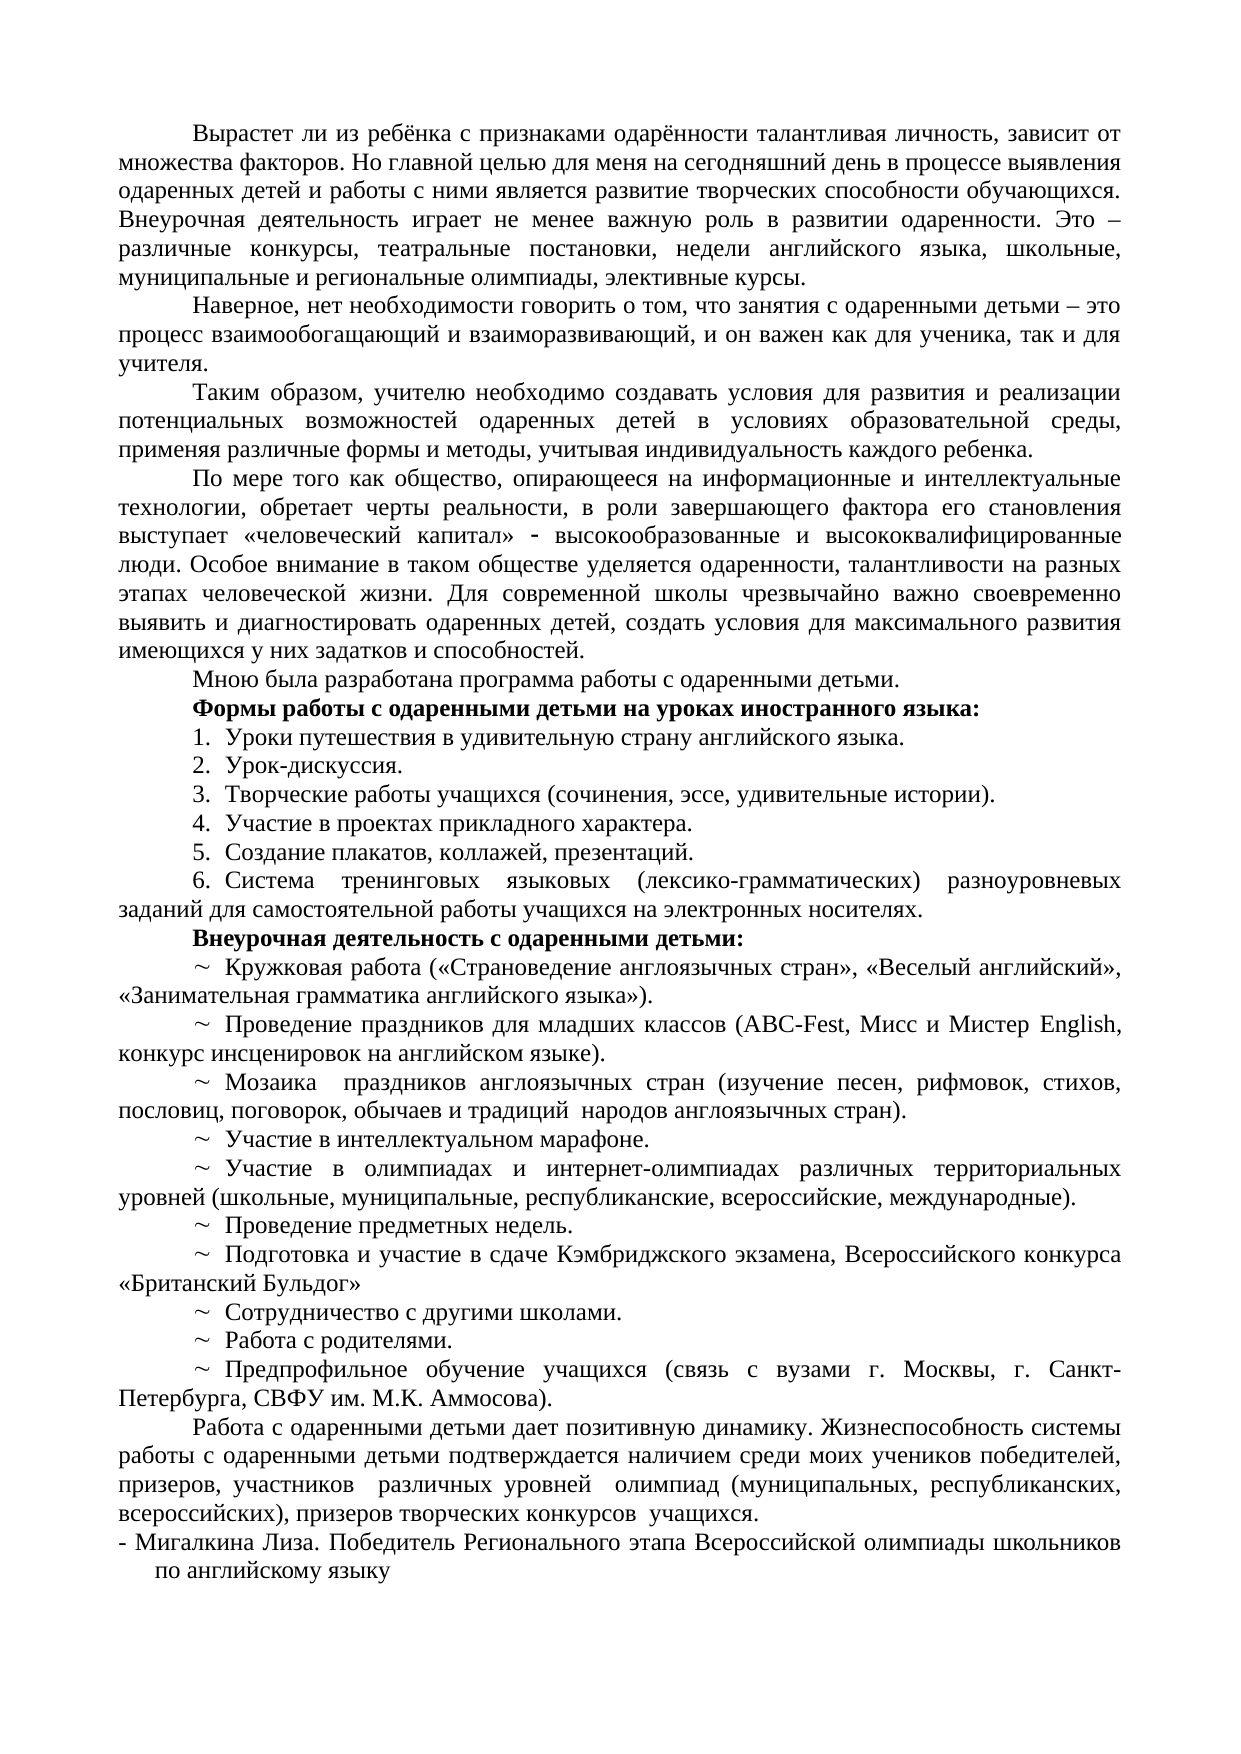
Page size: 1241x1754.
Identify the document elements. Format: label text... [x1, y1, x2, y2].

text Работа с одаренными детьми дает позитивную динамику. Жизнеспособность системы работы с одаренными детьми подтверждается наличием среди моих учеников победителей, призеров, участников различных уровней олимпиад (муниципальных, республиканских, всероссийских), призеров творческих конкурсов учащихся. [118, 1412, 1122, 1527]
list Сотрудничество с другими школами. [118, 1297, 1122, 1326]
text Вырастет ли из ребёнка с признаками одарённости талантливая личность, зависит от множества факторов. Но главной целью для меня на сегодняшний день в процессе выявления одаренных детей и работы с ними является развитие творческих способности обучающихся. Внеурочная деятельность играет не менее важную роль в развитии одаренности. Это – различные конкурсы, театральные постановки, недели английского языка, школьные, муниципальные и региональные олимпиады, элективные курсы. [118, 118, 1122, 291]
text - Мигалкина Лиза. Победитель Регионального этапа Всероссийской олимпиады школьников по английскому языку [118, 1527, 1122, 1584]
list Система тренинговых языковых (лексико-грамматических) разноуровневых заданий для самостоятельной работы учащихся на электронных носителях. [118, 866, 1122, 923]
list Работа с родителями. [118, 1326, 1122, 1354]
list Участие в интеллектуальном марафоне. [118, 1124, 1122, 1153]
list Мозаика праздников англоязычных стран (изучение песен, рифмовок, стихов, пословиц, поговорок, обычаев и традиций народов англоязычных стран). [118, 1067, 1122, 1124]
list Творческие работы учащихся (сочинения, эссе, удивительные истории). [118, 779, 1122, 808]
text Таким образом, учителю необходимо создавать условия для развития и реализации потенциальных возможностей одаренных детей в условиях образовательной среды, применяя различные формы и методы, учитывая индивидуальность каждого ребенка. [118, 377, 1122, 463]
list Урок-дискуссия. [118, 751, 1122, 779]
text Внеурочная деятельность с одаренными детьми: [118, 923, 1122, 952]
list Предпрофильное обучение учащихся (связь с вузами г. Москвы, г. Санкт-Петербурга, СВФУ им. М.К. Аммосова). [118, 1354, 1122, 1412]
text По мере того как общество, опирающееся на информационные и интеллектуальные технологии, обретает черты реальности, в роли завершающего фактора его становления выступает «человеческий капитал» высокообразованные и высококвалифицированные люди. Особое внимание в таком обществе уделяется одаренности, талантливости на разных этапах человеческой жизни. Для современной школы чрезвычайно важно своевременно выявить и диагностировать одаренных детей, создать условия для максимального развития имеющихся у них задатков и способностей. [118, 463, 1122, 664]
list Участие в олимпиадах и интернет-олимпиадах различных территориальных уровней (школьные, муниципальные, республиканские, всероссийские, международные). [118, 1153, 1122, 1211]
text Наверное, нет необходимости говорить о том, что занятия с одаренными детьми – это процесс взаимообогащающий и взаиморазвивающий, и он важен как для ученика, так и для учителя. [118, 291, 1122, 377]
list Проведение предметных недель. [118, 1211, 1122, 1239]
text Мною была разработана программа работы с одаренными детьми. [118, 664, 1122, 693]
list Проведение праздников для младших классов (ABC-Fest, Мисс и Мистер English, конкурс инсценировок на английском языке). [118, 1009, 1122, 1067]
list Уроки путешествия в удивительную страну английского языка. [118, 722, 1122, 751]
list Подготовка и участие в сдаче Кэмбриджского экзамена, Всероссийского конкурса «Британский Бульдог» [118, 1239, 1122, 1297]
list Создание плакатов, коллажей, презентаций. [118, 837, 1122, 866]
text Формы работы с одаренными детьми на уроках иностранного языка: [118, 693, 1122, 722]
list Кружковая работа («Страноведение англоязычных стран», «Веселый английский», «Занимательная грамматика английского языка»). [118, 952, 1122, 1009]
list Участие в проектах прикладного характера. [118, 808, 1122, 837]
